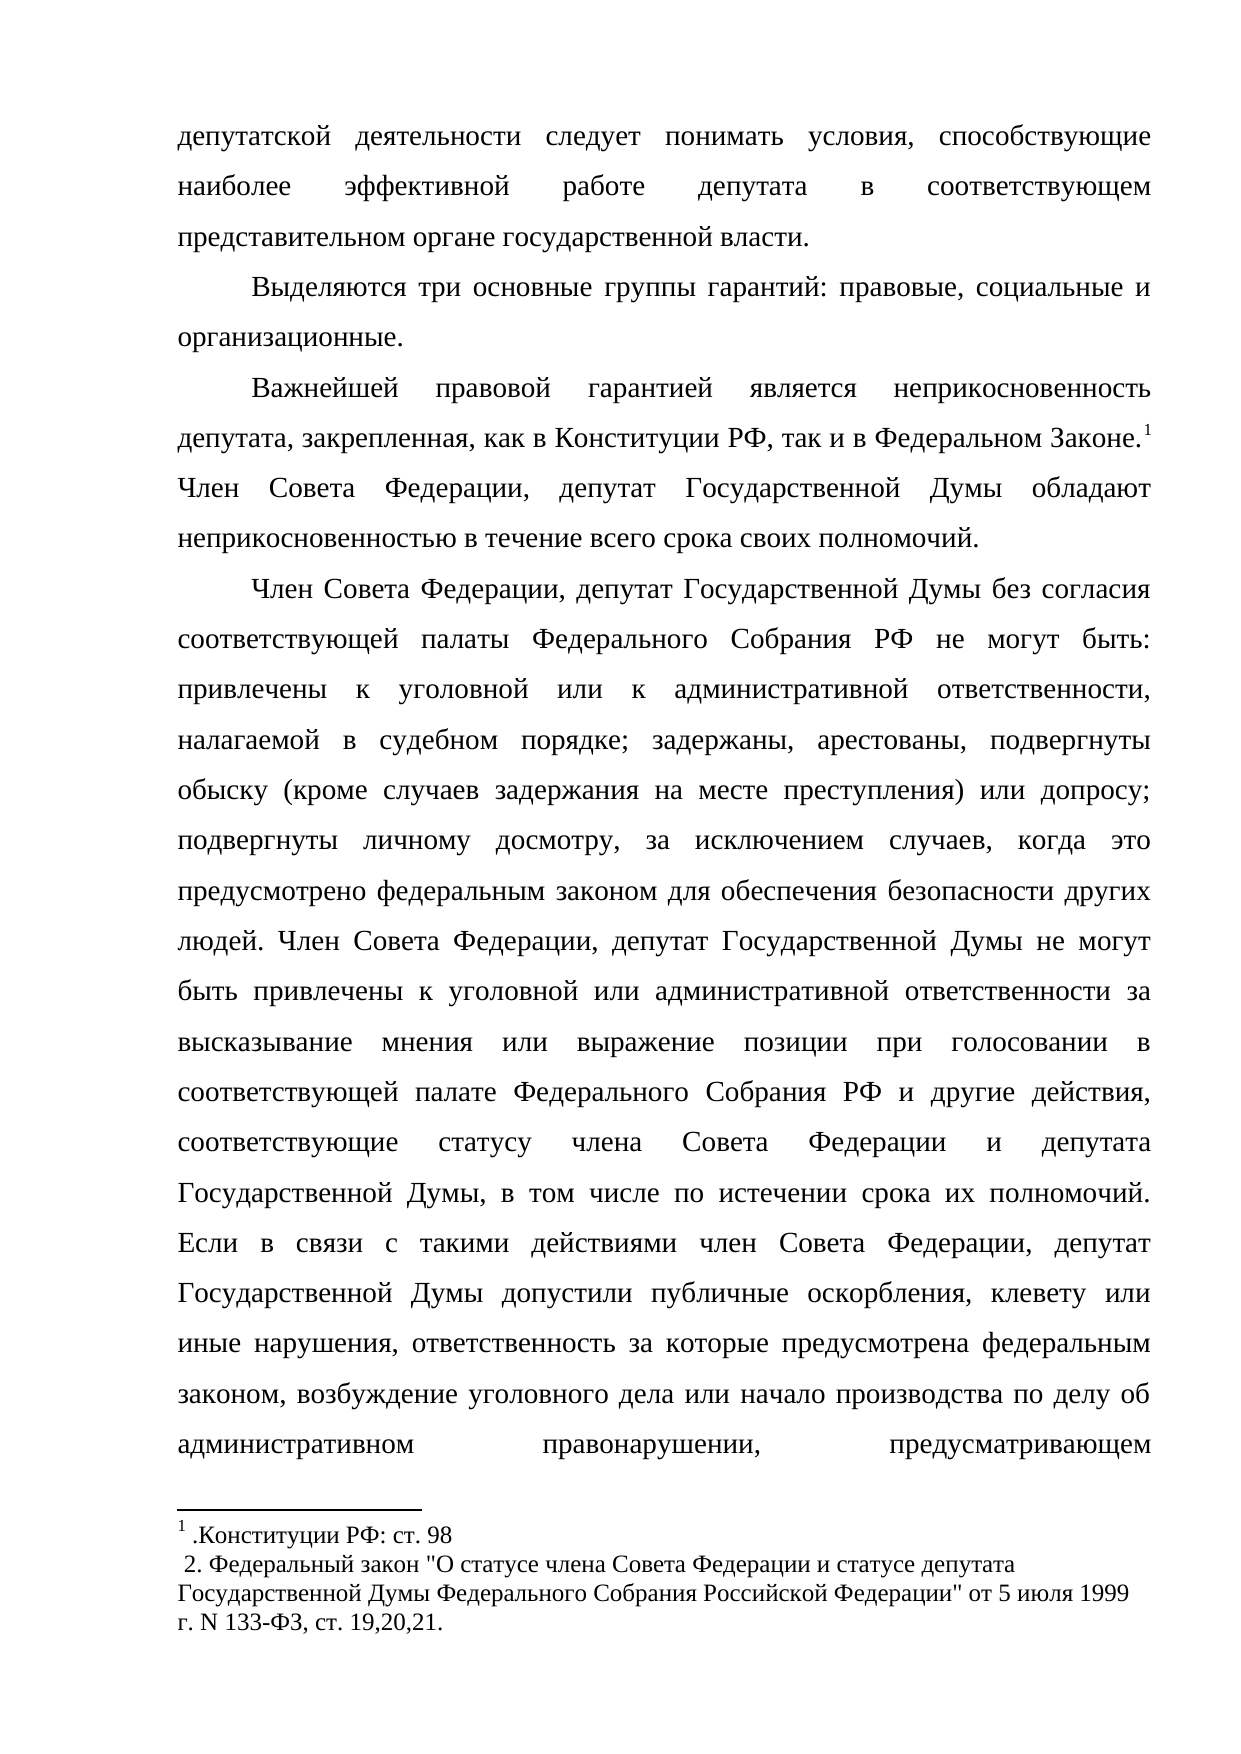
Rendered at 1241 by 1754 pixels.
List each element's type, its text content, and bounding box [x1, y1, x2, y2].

text Выделяются три основные группы гарантий: правовые, социальные и организационные. [177, 269, 1152, 353]
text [177, 571, 1152, 1460]
text Важнейшей правовой гарантией является неприкосновенность депутата, закрепленная, как в Конституции РФ, так и в Федеральном Законе. Член Совета Федерации, депутат Государственной Думы обладают неприкосновенностью в течение всего срока своих полномочий. [177, 370, 1152, 554]
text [177, 118, 1152, 252]
